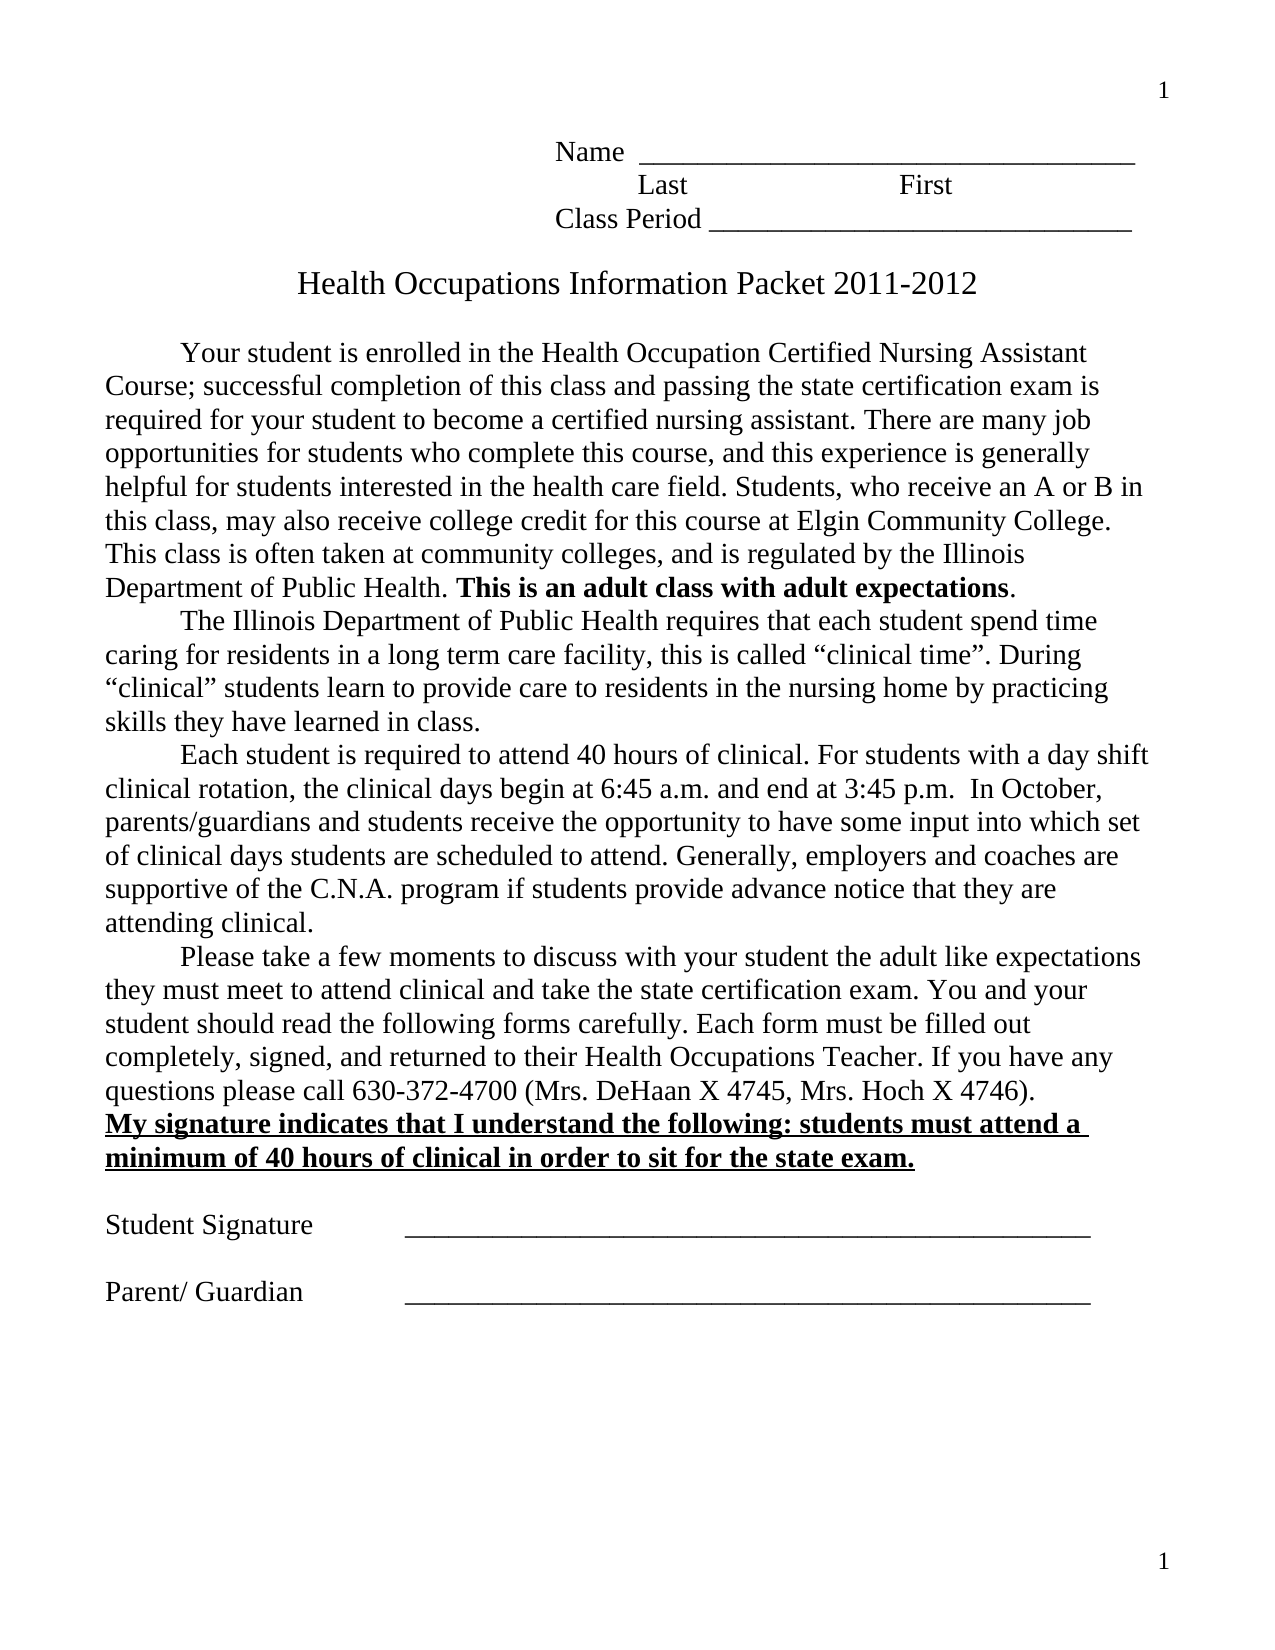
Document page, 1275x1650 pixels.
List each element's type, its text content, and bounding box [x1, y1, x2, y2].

text Each student is required to attend 40 hours of clinical. For students with a day shift clinical rotation, the clinical days begin at 6:45 a.m. and end at 3:45 p.m. In October, parents/guardians and students receive the opportunity to have some input into which set of clinical days students are scheduled to attend. Generally, employers and coaches are supportive of the C.N.A. program if students provide advance notice that they are attending clinical. [105, 737, 1170, 939]
text The Illinois Department of Public Health requires that each student spend time caring for residents in a long term care facility, this is called “clinical time”. During “clinical” students learn to provide care to residents in the nursing home by practicing skills they have learned in class. [105, 603, 1170, 737]
text Parent/ Guardian _______________________________________________ [105, 1274, 1170, 1308]
text Name __________________________________ [105, 134, 1170, 167]
text Health Occupations Information Packet 2011-2012 [105, 263, 1170, 301]
text Class Period _____________________________ [105, 201, 1170, 234]
text Student Signature _______________________________________________ [105, 1207, 1170, 1241]
text Please take a few moments to discuss with your student the adult like expectations they must meet to attend clinical and take the state certification exam. You and your student should read the following forms carefully. Each form must be filled out completely, signed, and returned to their Health Occupations Teacher. If you have any questions please call 630-372-4700 (Mrs. DeHaan X 4745, Mrs. Hoch X 4746). [105, 939, 1170, 1106]
text My signature indicates that I understand the following: students must attend a minimum of 40 hours of clinical in order to sit for the state exam. [105, 1106, 1170, 1173]
text Your student is enrolled in the Health Occupation Certified Nursing Assistant Course; successful completion of this class and passing the state certification exam is required for your student to become a certified nursing assistant. There are many job opportunities for students who complete this course, and this experience is generally helpful for students interested in the health care field. Students, who receive an A or B in this class, may also receive college credit for this course at Elgin Community College. This class is often taken at community colleges, and is regulated by the Illinois Department of Public Health. This is an adult class with adult expectations. [105, 335, 1170, 603]
text Last First [105, 167, 1170, 201]
